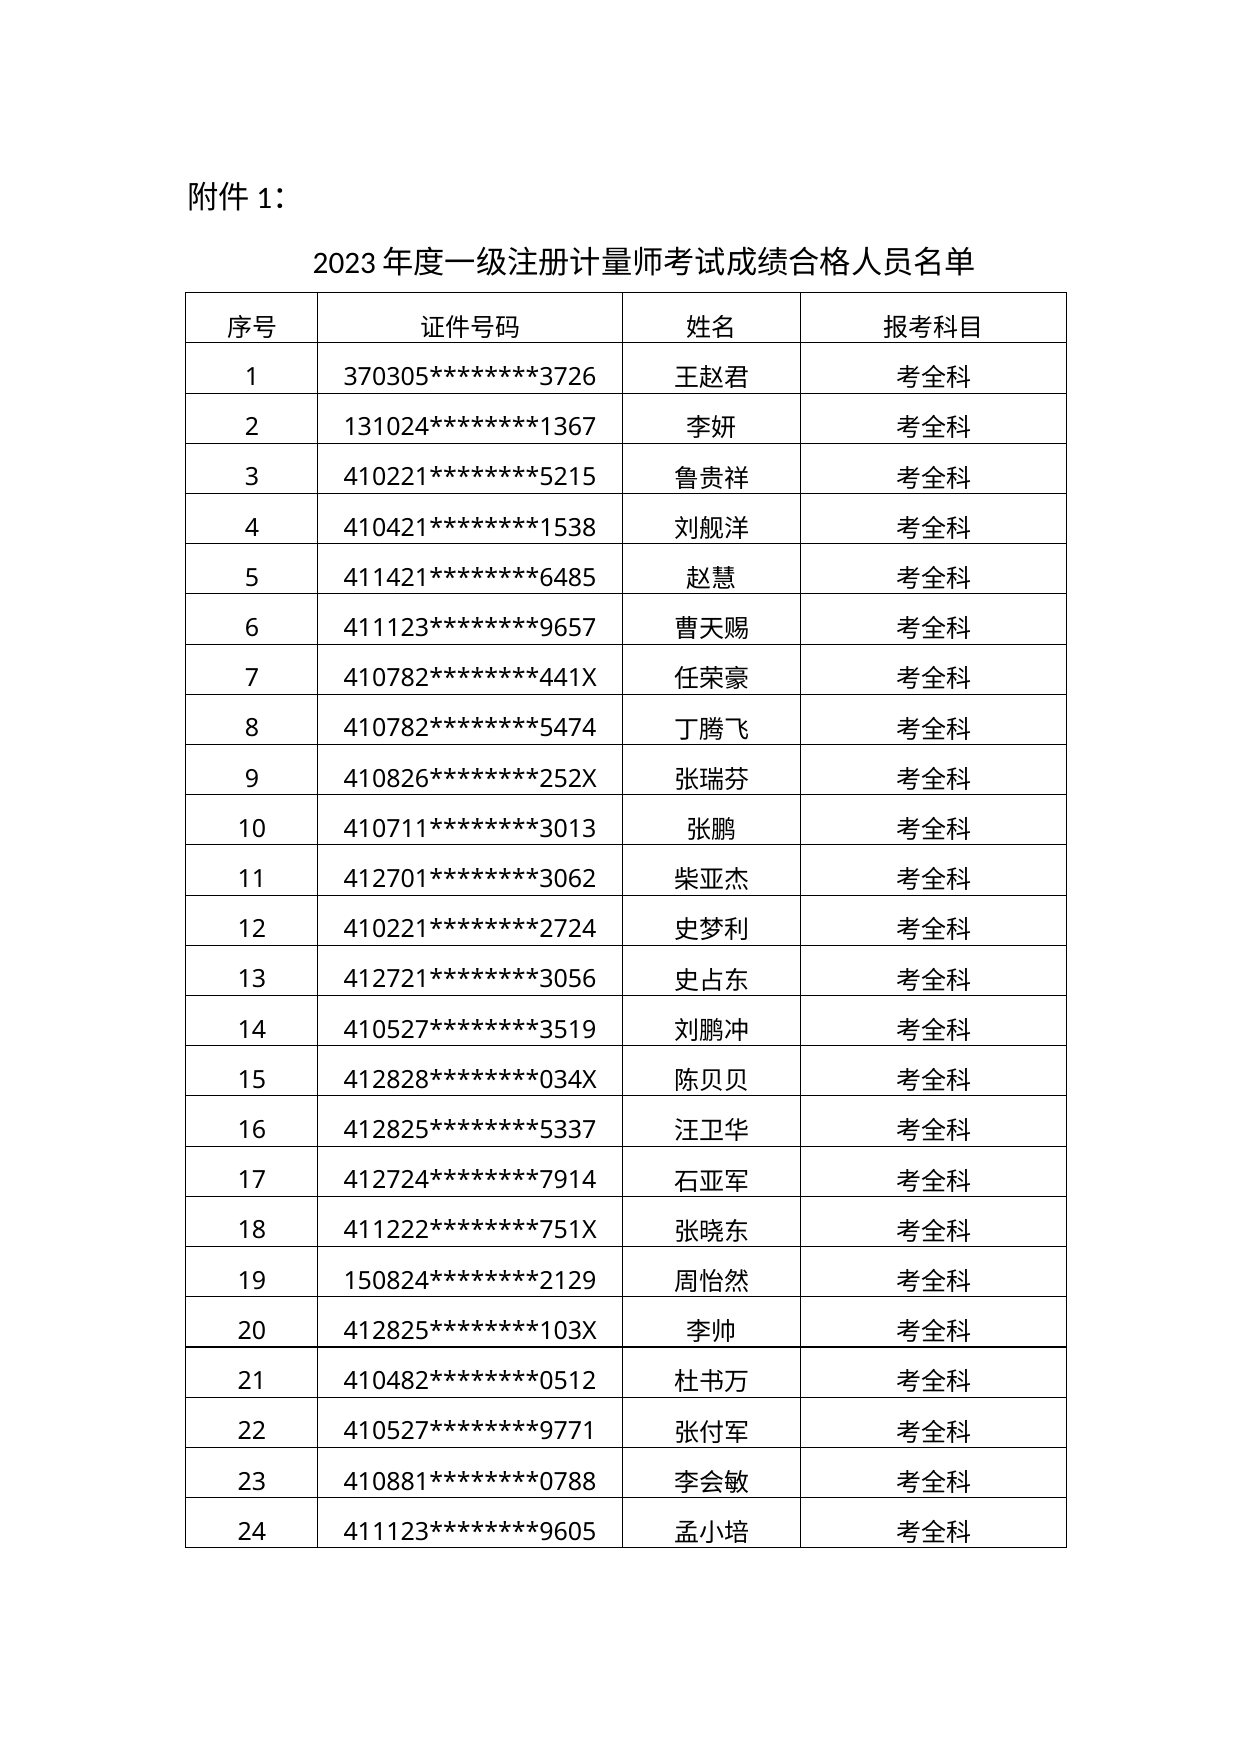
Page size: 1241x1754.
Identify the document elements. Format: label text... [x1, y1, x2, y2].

table_cell 考全科 [801, 1147, 1066, 1196]
table_cell 张瑞芬 [623, 745, 800, 794]
table_cell 考全科 [801, 444, 1066, 493]
table_cell 刘鹏冲 [623, 996, 800, 1045]
table_cell 412721********3056 [318, 946, 622, 995]
table_cell 5 [186, 544, 317, 593]
table_cell 杜书万 [623, 1348, 800, 1397]
table_cell 410782********441X [318, 645, 622, 694]
table_cell 410711********3013 [318, 795, 622, 844]
table_cell 丁腾飞 [623, 695, 800, 744]
table_cell 410527********3519 [318, 996, 622, 1045]
table_cell 考全科 [801, 1398, 1066, 1447]
table_cell 19 [186, 1247, 317, 1296]
table_cell 考全科 [801, 795, 1066, 844]
table_cell 考全科 [801, 1348, 1066, 1397]
table_cell 411222********751X [318, 1197, 622, 1246]
table_header 报考科目 [801, 293, 1066, 342]
table_cell 考全科 [801, 1297, 1066, 1346]
table_cell 考全科 [801, 695, 1066, 744]
table_cell 7 [186, 645, 317, 694]
table_cell 412701********3062 [318, 845, 622, 894]
table_cell 412825********5337 [318, 1096, 622, 1146]
table_cell 李妍 [623, 394, 800, 443]
table_cell 曹天赐 [623, 594, 800, 643]
table_cell 24 [186, 1498, 317, 1547]
table_cell 李会敏 [623, 1448, 800, 1497]
table_cell 411123********9605 [318, 1498, 622, 1547]
table_cell 370305********3726 [318, 343, 622, 392]
table_cell 考全科 [801, 745, 1066, 794]
table_cell 412828********034X [318, 1046, 622, 1095]
table_cell 考全科 [801, 544, 1066, 593]
table_cell 411123********9657 [318, 594, 622, 643]
table_cell 3 [186, 444, 317, 493]
table_cell 汪卫华 [623, 1096, 800, 1146]
table_cell 13 [186, 946, 317, 995]
table_cell 石亚军 [623, 1147, 800, 1196]
table_cell 王赵君 [623, 343, 800, 392]
table_cell 411421********6485 [318, 544, 622, 593]
table_cell 22 [186, 1398, 317, 1447]
table_cell 6 [186, 594, 317, 643]
table_cell 考全科 [801, 1197, 1066, 1246]
table_cell 410221********5215 [318, 444, 622, 493]
table_cell 考全科 [801, 1247, 1066, 1296]
table_cell 柴亚杰 [623, 845, 800, 894]
table_cell 15 [186, 1046, 317, 1095]
table_cell 张晓东 [623, 1197, 800, 1246]
table_cell 17 [186, 1147, 317, 1196]
table_cell 2 [186, 394, 317, 443]
table_cell 考全科 [801, 896, 1066, 945]
table_cell 131024********1367 [318, 394, 622, 443]
table_cell 4 [186, 494, 317, 543]
table_cell 赵慧 [623, 544, 800, 593]
table_cell 鲁贵祥 [623, 444, 800, 493]
table_cell 张鹏 [623, 795, 800, 844]
table_cell 考全科 [801, 1448, 1066, 1497]
text 2023年度一级注册计量师考试成绩合格人员名单 [187, 227, 1053, 292]
table_cell 孟小培 [623, 1498, 800, 1547]
table_cell 410782********5474 [318, 695, 622, 744]
table_cell 10 [186, 795, 317, 844]
table_cell 考全科 [801, 1096, 1066, 1146]
table_cell 11 [186, 845, 317, 894]
table_cell 23 [186, 1448, 317, 1497]
table_cell 考全科 [801, 946, 1066, 995]
table_header 姓名 [623, 293, 800, 342]
table_cell 考全科 [801, 845, 1066, 894]
table_cell 412724********7914 [318, 1147, 622, 1196]
table_header 序号 [186, 293, 317, 342]
table_cell 412825********103X [318, 1297, 622, 1346]
table_cell 410881********0788 [318, 1448, 622, 1497]
table_cell 410826********252X [318, 745, 622, 794]
table_cell 20 [186, 1297, 317, 1346]
table_cell 9 [186, 745, 317, 794]
table_cell 李帅 [623, 1297, 800, 1346]
table_cell 陈贝贝 [623, 1046, 800, 1095]
table_cell 410527********9771 [318, 1398, 622, 1447]
table_cell 考全科 [801, 594, 1066, 643]
table_cell 1 [186, 343, 317, 392]
table_cell 周怡然 [623, 1247, 800, 1296]
table_cell 考全科 [801, 343, 1066, 392]
text 附件1： [187, 162, 1053, 227]
table_cell 考全科 [801, 394, 1066, 443]
table_cell 考全科 [801, 494, 1066, 543]
table_cell 考全科 [801, 645, 1066, 694]
table_cell 考全科 [801, 996, 1066, 1045]
table_cell 史占东 [623, 946, 800, 995]
table_cell 410221********2724 [318, 896, 622, 945]
table_cell 16 [186, 1096, 317, 1146]
table_cell 18 [186, 1197, 317, 1246]
table_cell 考全科 [801, 1046, 1066, 1095]
table_cell 史梦利 [623, 896, 800, 945]
table_cell 14 [186, 996, 317, 1045]
table_header 证件号码 [318, 293, 622, 342]
table_cell 考全科 [801, 1498, 1066, 1547]
table_cell 刘舰洋 [623, 494, 800, 543]
table_cell 150824********2129 [318, 1247, 622, 1296]
table_cell 8 [186, 695, 317, 744]
table_cell 张付军 [623, 1398, 800, 1447]
table_cell 410421********1538 [318, 494, 622, 543]
table_cell 任荣豪 [623, 645, 800, 694]
table_cell 12 [186, 896, 317, 945]
table_cell 21 [186, 1348, 317, 1397]
table_cell 410482********0512 [318, 1348, 622, 1397]
